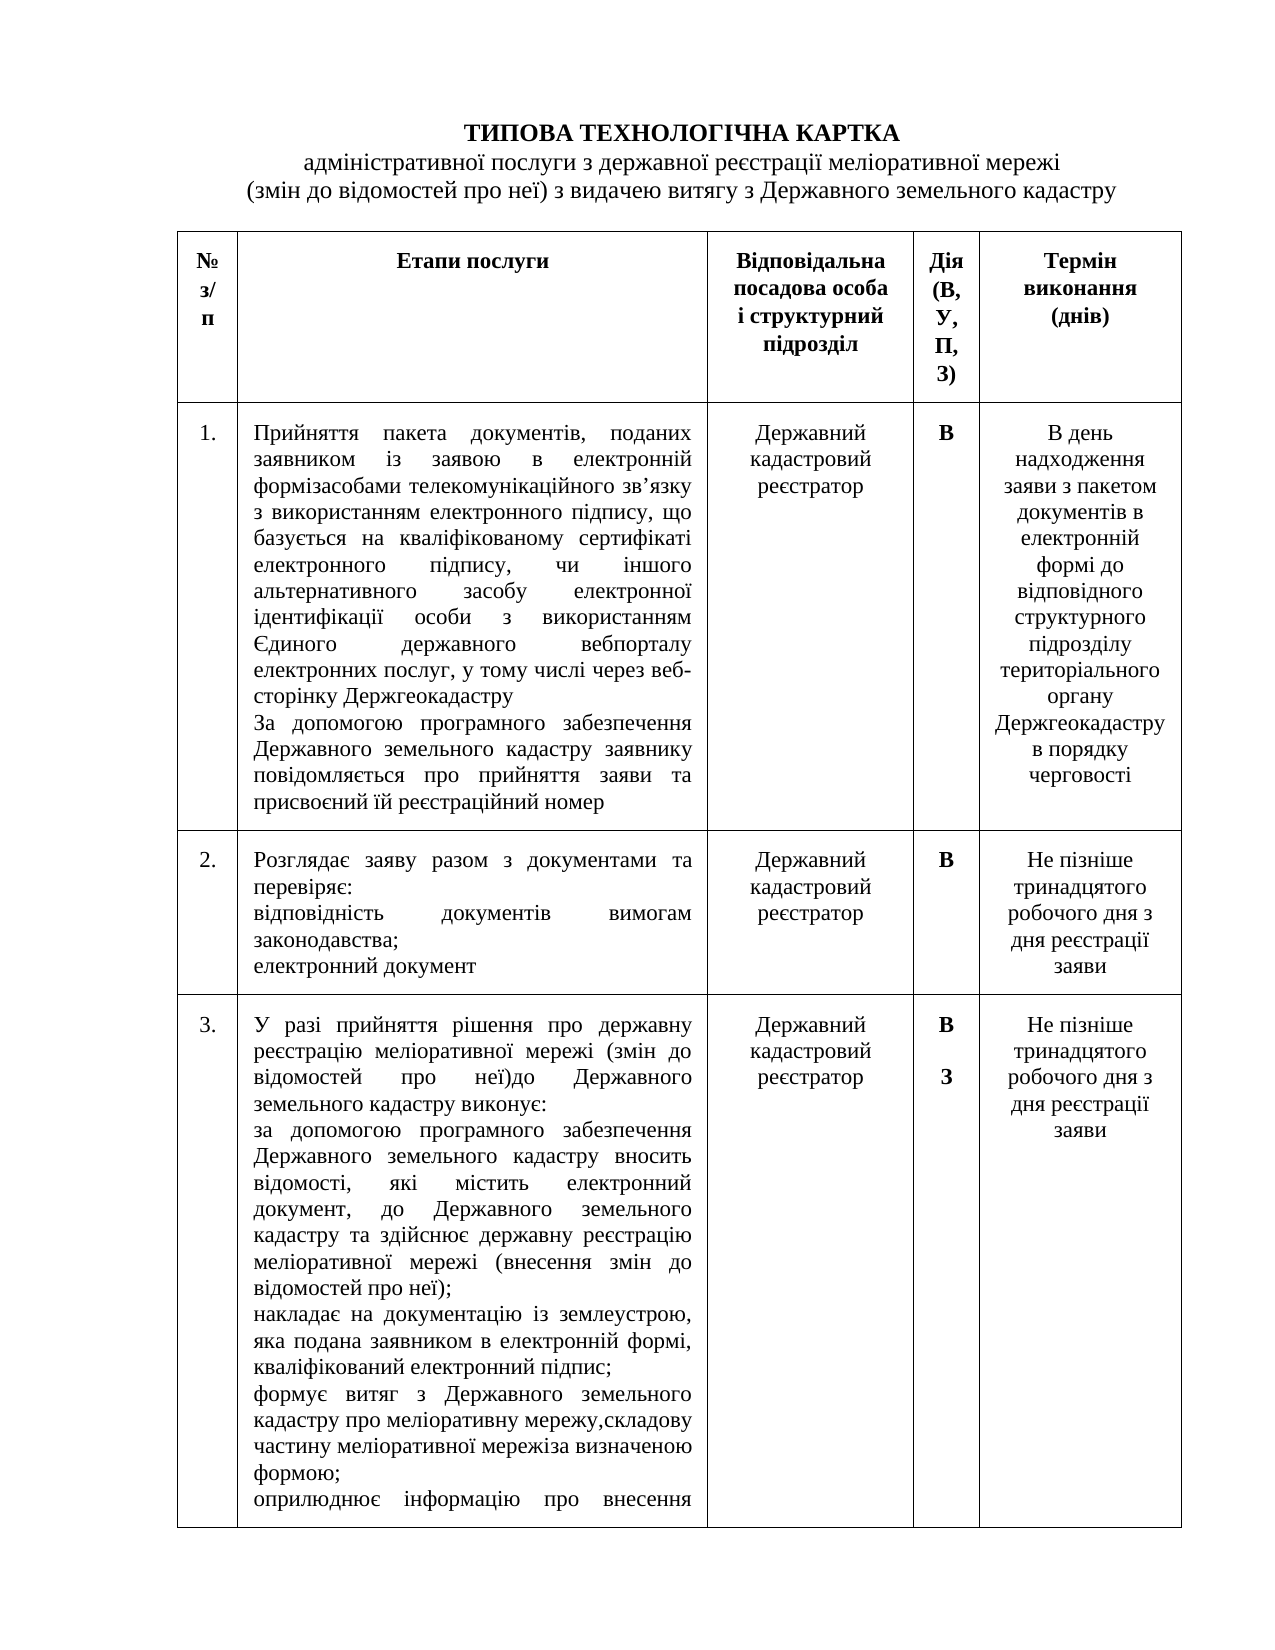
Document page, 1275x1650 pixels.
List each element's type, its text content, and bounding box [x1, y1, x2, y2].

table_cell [980, 995, 1181, 1527]
table_cell В день надходження заяви з пакетом документів в електронній формі до відповідного структурного підрозділу територіального органу Держгеокадастру в порядку черговості [980, 403, 1181, 830]
table_header Етапи послуги [238, 232, 707, 402]
table_cell 2. [178, 831, 237, 994]
table_cell 3. [178, 995, 237, 1527]
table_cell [238, 995, 707, 1527]
table_header № з/п [178, 232, 237, 402]
text (змін до відомостей про неї) з видачею витягу з Державного земельного кадастру [177, 176, 1186, 204]
table_header Термін виконання (днів) [980, 232, 1181, 402]
table_cell В [914, 403, 979, 830]
table_cell 1. [178, 403, 237, 830]
text ТИПОВА ТЕХНОЛОГІЧНА КАРТКА [177, 118, 1186, 147]
table_cell В З [914, 995, 979, 1527]
table_cell В [914, 831, 979, 994]
table_header Відповідальна посадова особа і структурний підрозділ [708, 232, 913, 402]
table_cell Державний кадастровий реєстратор [708, 831, 913, 994]
table_cell Державний кадастровий реєстратор [708, 403, 913, 830]
table_cell Прийняття пакета документів, поданих заявником із заявою в електронній формізасобами телекомунікаційного зв’язку з використанням електронного підпису, що базується на кваліфікованому сертифікаті електронного підпису, чи іншого альтернативного засобу електронної ідентифікації особи з використанням Єдиного державного вебпорталу електронних послуг, у тому числі через веб-сторінку Держгеокадастру За допомогою програмного забезпечення Державного земельного кадастру заявнику повідомляється про прийняття заяви та присвоєний їй реєстраційний номер [238, 403, 707, 830]
text адміністративної послуги з державної реєстрації меліоративної мережі [177, 147, 1186, 176]
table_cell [708, 995, 913, 1527]
table_cell Розглядає заяву разом з документами та перевіряє: відповідність документів вимогам законодавства; електронний документ [238, 831, 707, 994]
table_header Дія (В, У, П, З) [914, 232, 979, 402]
table_cell Не пізніше тринадцятого робочого дня з дня реєстрації заяви [980, 831, 1181, 994]
